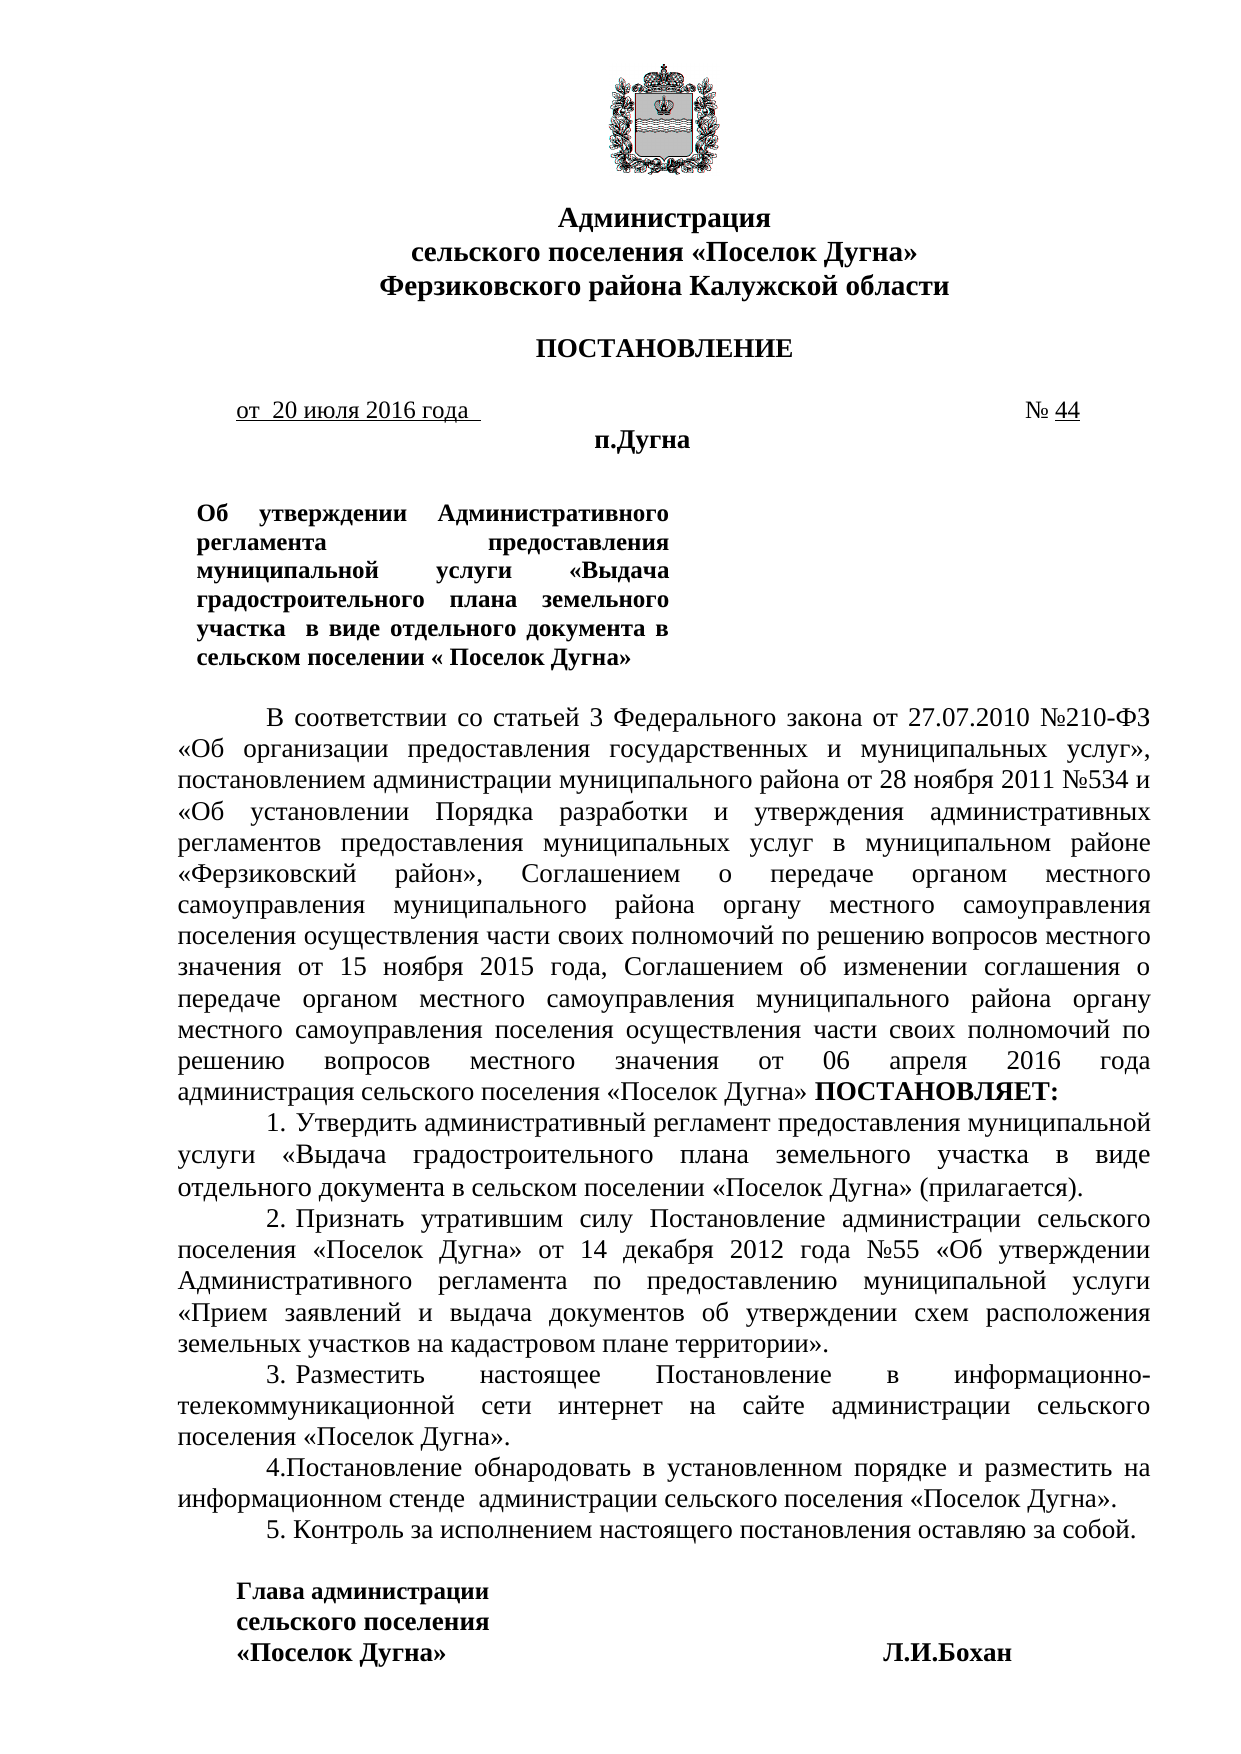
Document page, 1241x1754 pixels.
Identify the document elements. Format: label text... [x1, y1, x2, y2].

list Признать утратившим силу Постановление администрации сельского поселения «Поселок Дугна» от 14 декабря 2012 года №55 «Об утверждении Административного регламента по предоставлению муниципальной услуги «Прием заявлений и выдача документов об утверждении схем расположения земельных участков на кадастровом плане территории». [177, 1202, 1152, 1358]
picture [608, 63, 720, 176]
text Ферзиковского района Калужской области [177, 268, 1152, 301]
text 4.Постановление обнародовать в установленном порядке и разместить на информационном стенде администрации сельского поселения «Поселок Дугна». [177, 1451, 1152, 1514]
text В соответствии со статьей 3 Федерального закона от 27.07.2010 №210-ФЗ «Об организации предоставления государственных и муниципальных услуг», постановлением администрации муниципального района от 28 ноября 2011 №534 и «Об установлении Порядка разработки и утверждения административных регламентов предоставления муниципальных услуг в муниципальном районе «Ферзиковский район», Соглашением о передаче органом местного самоуправления муниципального района органу местного самоуправления поселения осуществления части своих полномочий по решению вопросов местного значения от 15 ноября 2015 года, Соглашением об изменении соглашения о передаче органом местного самоуправления муниципального района органу местного самоуправления поселения осуществления части своих полномочий по решению вопросов местного значения от 06 апреля 2016 года администрация сельского поселения «Поселок Дугна» ПОСТАНОВЛЯЕТ: [177, 701, 1152, 1106]
text Администрация [177, 201, 1152, 234]
text от 20 июля 2016 года № 44 [177, 395, 1152, 423]
text сельского поселения «Поселок Дугна» [177, 234, 1152, 268]
text 5. Контроль за исполнением настоящего постановления оставляю за собой. [177, 1514, 1152, 1545]
text «Поселок Дугна» Л.И.Бохан [177, 1636, 1152, 1667]
text п.Дугна [177, 423, 1152, 454]
text ПОСТАНОВЛЕНИЕ [177, 332, 1152, 363]
list Утвердить административный регламент предоставления муниципальной услуги «Выдача градостроительного плана земельного участка в виде отдельного документа в сельском поселении «Поселок Дугна» (прилагается). [177, 1106, 1152, 1202]
text Глава администрации [177, 1576, 1152, 1605]
text сельского поселения [177, 1605, 1152, 1636]
list Разместить настоящее Постановление в информационно-телекоммуникационной сети интернет на сайте администрации сельского поселения «Поселок Дугна». [177, 1358, 1152, 1451]
